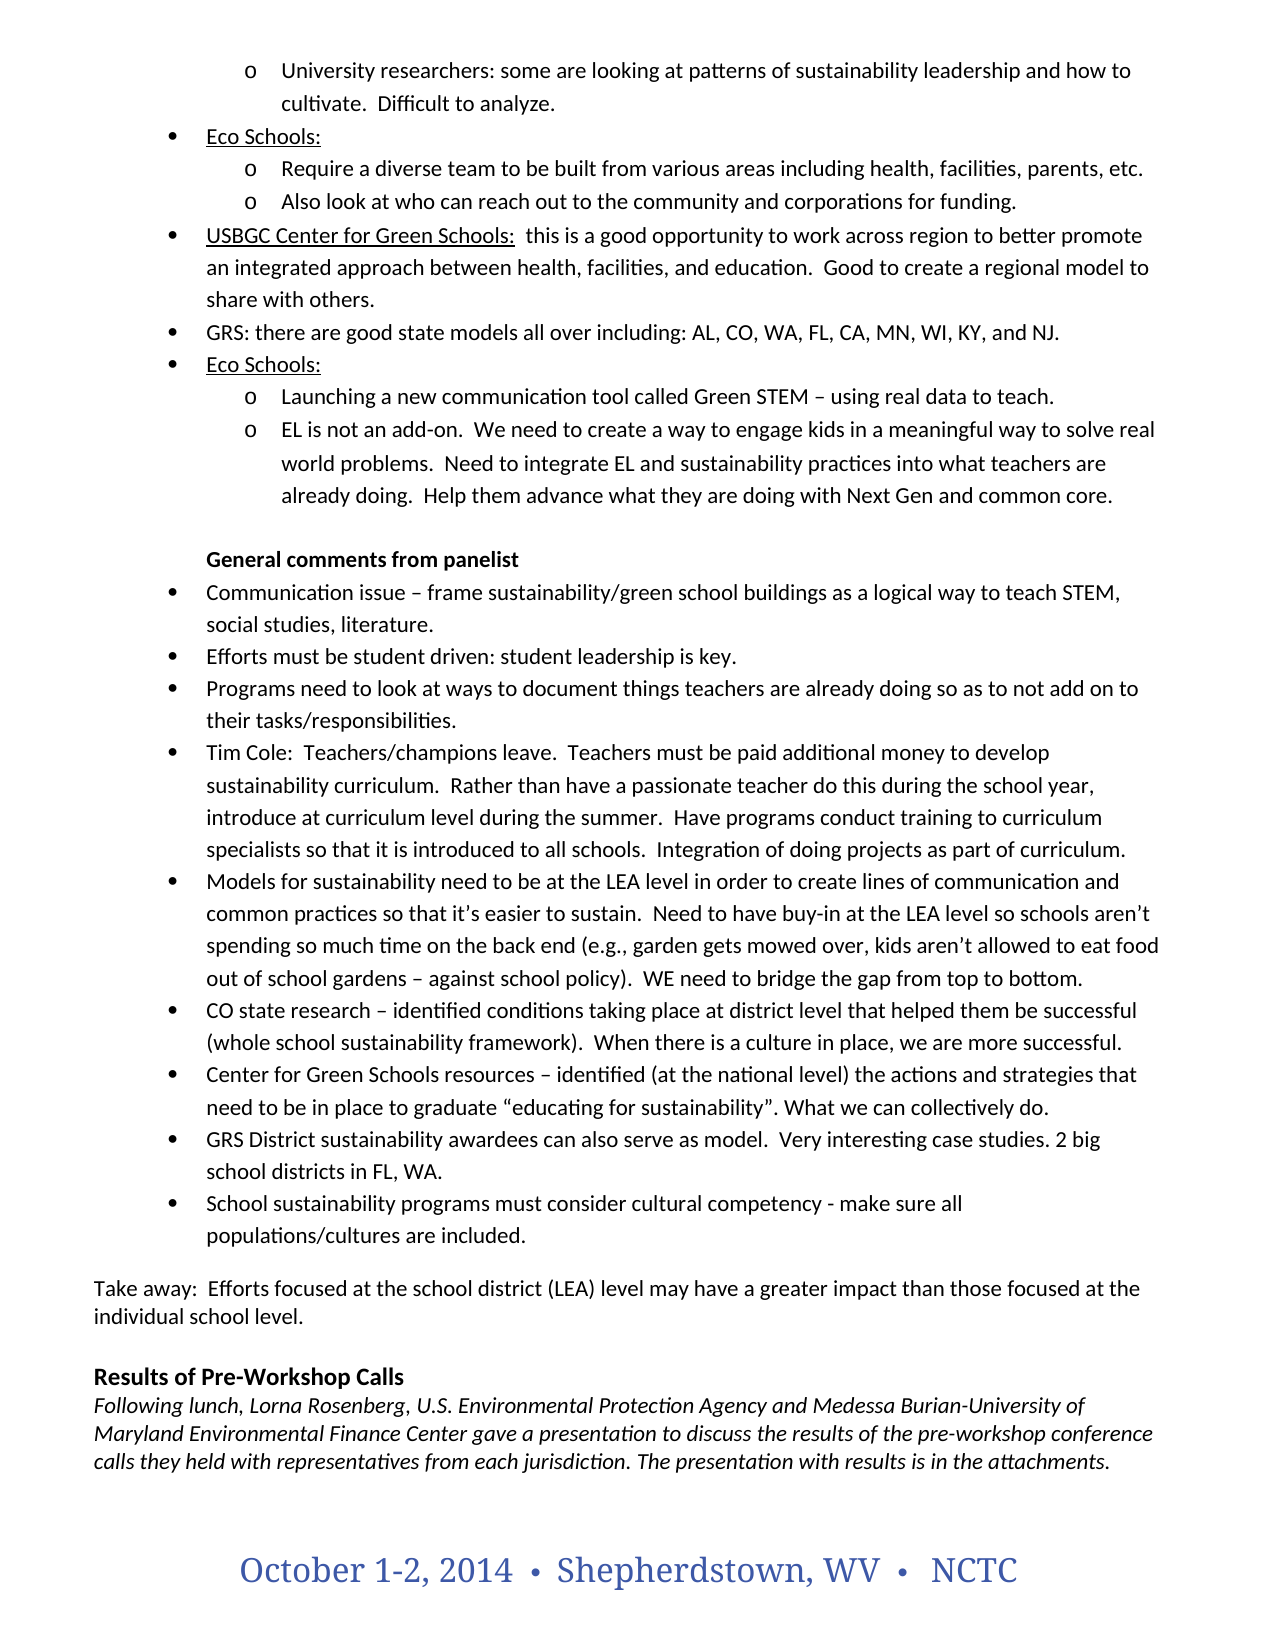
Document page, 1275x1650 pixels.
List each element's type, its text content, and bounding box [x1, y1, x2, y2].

list GRS: there are good state models all over including: AL, CO, WA, FL, CA, MN, WI, KY, and NJ. [169, 318, 1162, 346]
list Eco Schools: [169, 122, 1162, 150]
list CO state research – identified conditions taking place at district level that helped them be successful (whole school sustainability framework). When there is a culture in place, we are more successful. [169, 996, 1162, 1056]
list Programs need to look at ways to document things teachers are already doing so as to not add on to their tasks/responsibilities. [169, 674, 1162, 734]
list Tim Cole: Teachers/champions leave. Teachers must be paid additional money to develop sustainability curriculum. Rather than have a passionate teacher do this during the school year, introduce at curriculum level during the summer. Have programs conduct training to curriculum specialists so that it is introduced to all schools. Integration of doing projects as part of curriculum. [169, 738, 1162, 863]
list GRS District sustainability awardees can also serve as model. Very interesting case studies. 2 big school districts in FL, WA. [169, 1125, 1162, 1185]
list USBGC Center for Green Schools: this is a good opportunity to work across region to better promote an integrated approach between health, facilities, and education. Good to create a regional model to share with others. [169, 221, 1162, 313]
list University researchers: some are looking at patterns of sustainability leadership and how to cultivate. Difficult to analyze. [244, 56, 1162, 118]
list Communication issue – frame sustainability/green school buildings as a logical way to teach STEM, social studies, literature. [169, 578, 1162, 638]
text Following lunch, Lorna Rosenberg, U.S. Environmental Protection Agency and Medessa Burian-University of Maryland Environmental Finance Center gave a presentation to discuss the results of the pre-workshop conference calls they held with representatives from each jurisdiction. The presentation with results is in the attachments. [94, 1391, 1162, 1476]
list Also look at who can reach out to the community and corporations for funding. [244, 187, 1162, 217]
list School sustainability programs must consider cultural competency - make sure all populations/cultures are included. [169, 1189, 1162, 1249]
text Results of Pre-Workshop Calls [94, 1361, 1162, 1391]
list Eco Schools: [169, 350, 1162, 378]
list Launching a new communication tool called Green STEM – using real data to teach. [244, 382, 1162, 411]
list General comments from panelist [206, 545, 1162, 573]
list Require a diverse team to be built from various areas including health, facilities, parents, etc. [244, 154, 1162, 183]
list Models for sustainability need to be at the LEA level in order to create lines of communication and common practices so that it’s easier to sustain. Need to have buy-in at the LEA level so schools aren’t spending so much time on the back end (e.g., garden gets mowed over, kids aren’t allowed to eat food out of school gardens – against school policy). WE need to bridge the gap from top to bottom. [169, 867, 1162, 992]
list Center for Green Schools resources – identified (at the national level) the actions and strategies that need to be in place to graduate “educating for sustainability”. What we can collectively do. [169, 1060, 1162, 1121]
text Take away: Efforts focused at the school district (LEA) level may have a greater impact than those focused at the individual school level. [94, 1274, 1162, 1330]
list EL is not an add-on. We need to create a way to engage kids in a meaningful way to solve real world problems. Need to integrate EL and sustainability practices into what teachers are already doing. Help them advance what they are doing with Next Gen and common core. [244, 416, 1162, 509]
list Efforts must be student driven: student leadership is key. [169, 642, 1162, 670]
